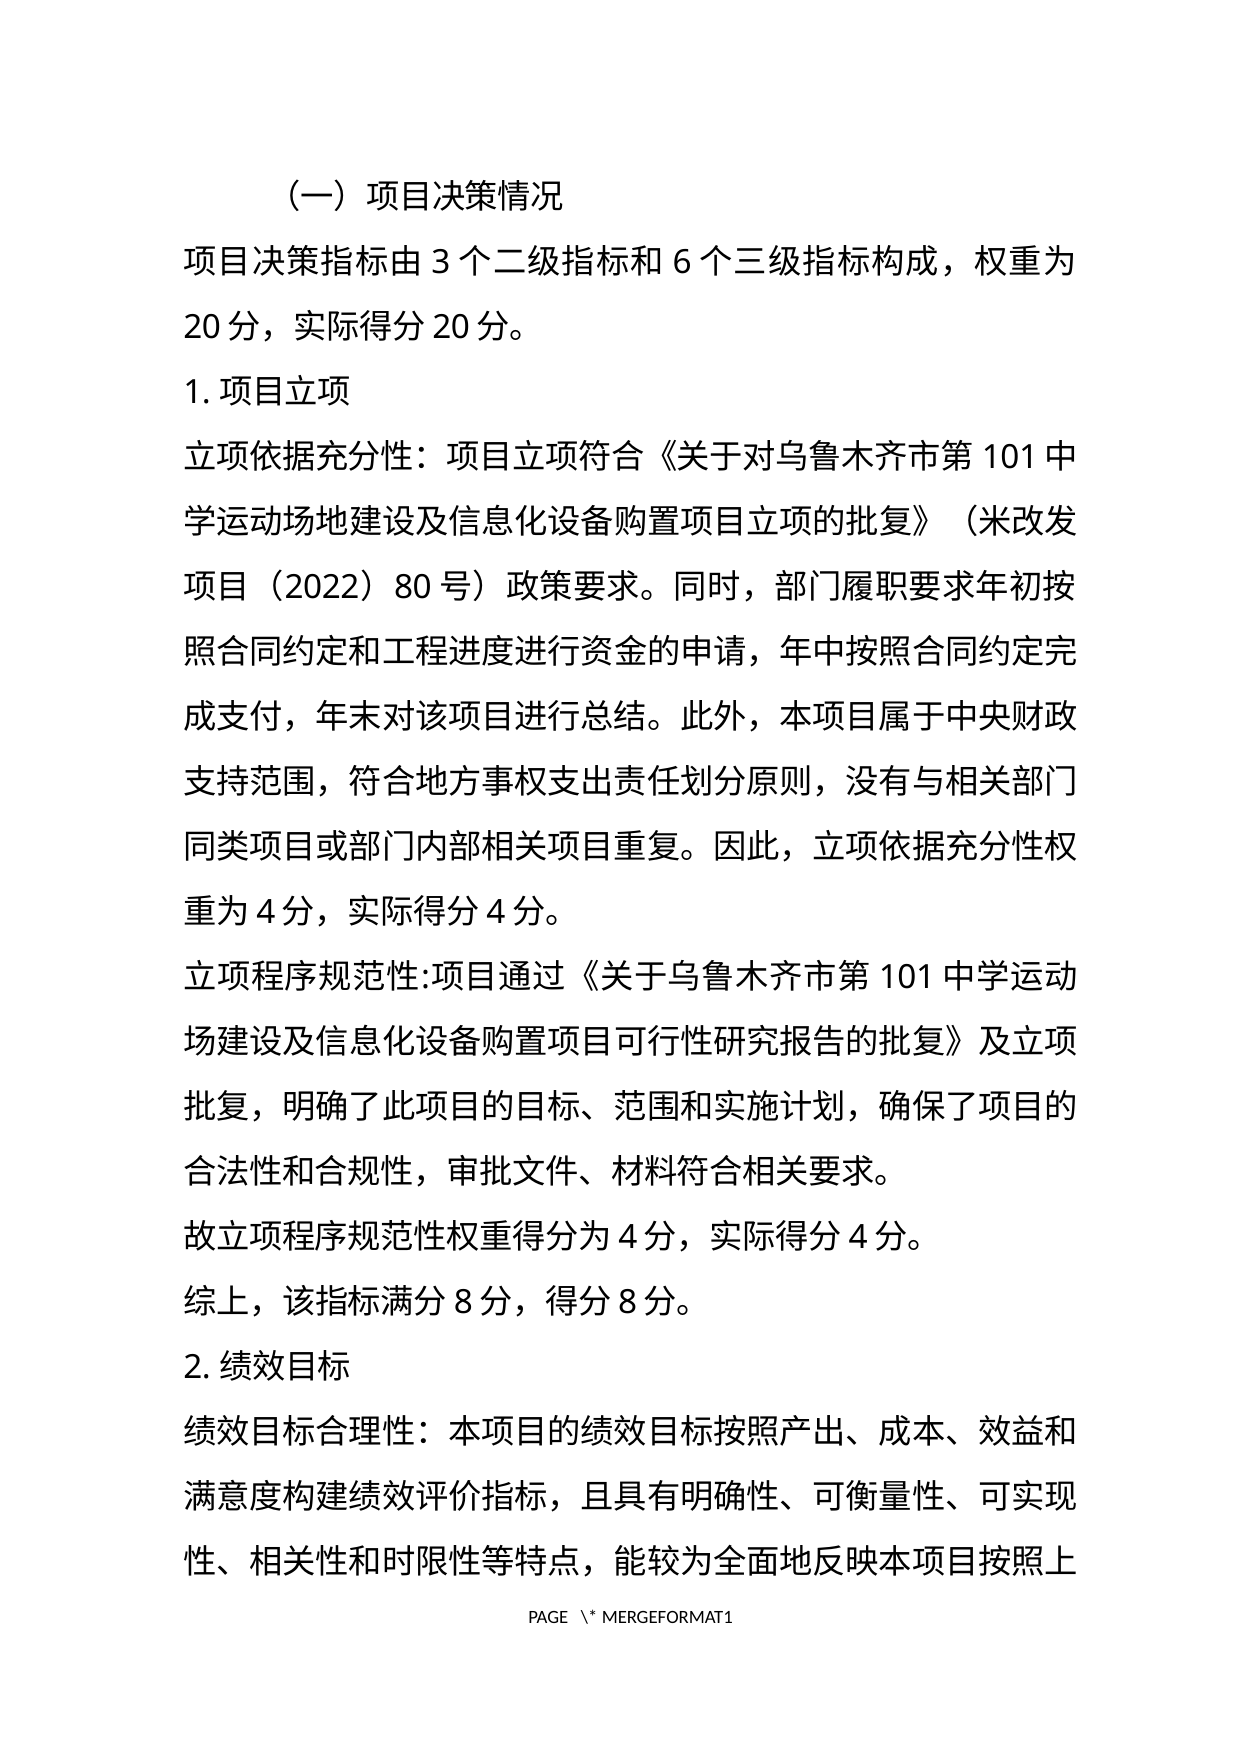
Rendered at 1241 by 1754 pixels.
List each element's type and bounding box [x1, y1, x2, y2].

text [183, 162, 1078, 1592]
